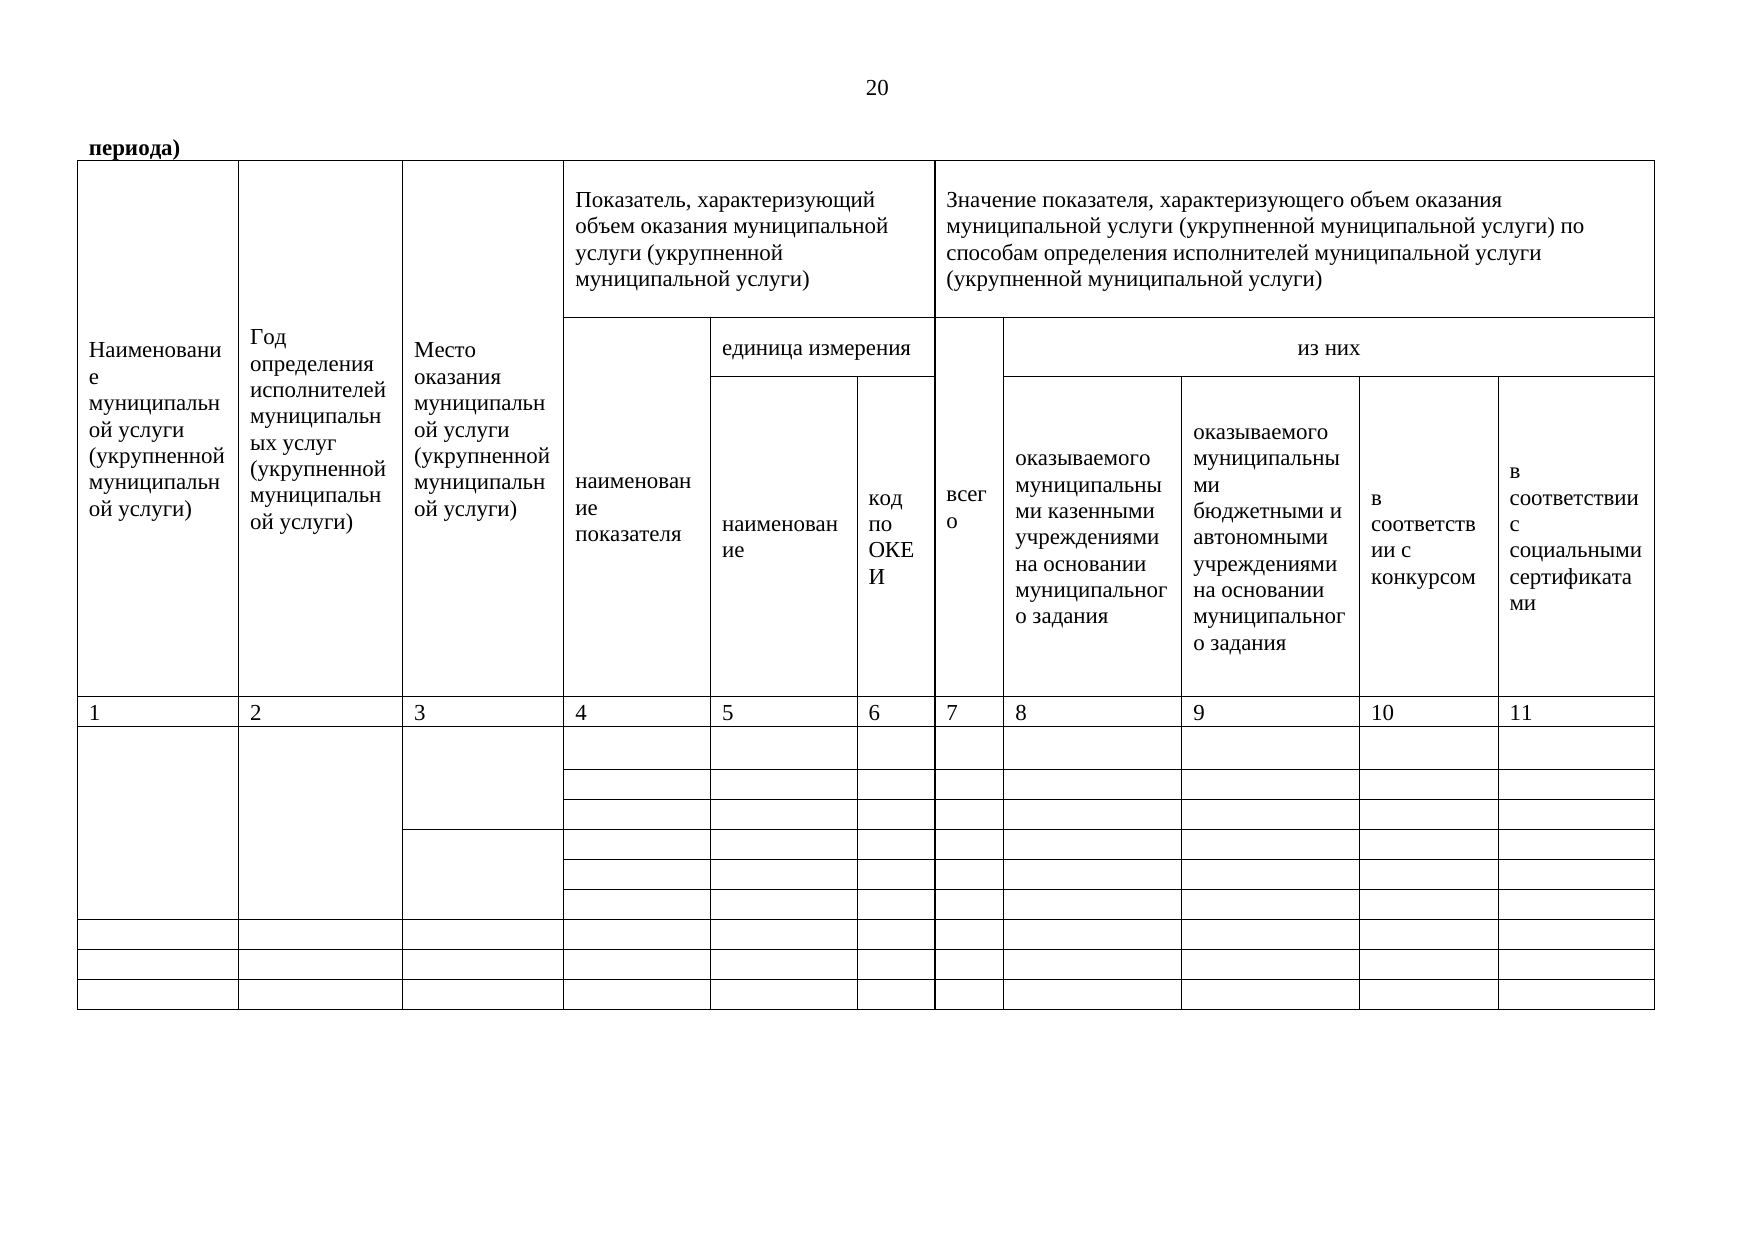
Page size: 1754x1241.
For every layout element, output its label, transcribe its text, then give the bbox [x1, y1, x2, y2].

table_cell 6 [858, 697, 934, 726]
table_cell [711, 920, 857, 949]
table_cell [858, 860, 934, 889]
table_cell [1182, 800, 1359, 829]
table_cell [78, 950, 238, 979]
table_cell всего [936, 318, 1003, 696]
table_cell [239, 920, 402, 949]
table_cell [1360, 800, 1498, 829]
table_cell 7 [936, 697, 1003, 726]
table_cell [1360, 770, 1498, 799]
table_cell 11 [1499, 697, 1654, 726]
table_cell [1182, 920, 1359, 949]
table_cell [1004, 980, 1181, 1009]
table_cell [403, 830, 563, 919]
table_cell [403, 980, 563, 1009]
table_cell из них [1004, 318, 1654, 376]
table_cell [564, 830, 710, 859]
table_cell [936, 980, 1003, 1009]
table_cell наименование показателя [564, 318, 710, 696]
table_cell [1004, 830, 1181, 859]
table_cell [564, 980, 710, 1009]
table_cell [1360, 980, 1498, 1009]
table_cell [858, 980, 934, 1009]
table_cell Значение показателя, характеризующего объем оказания муниципальной услуги (укрупненной муниципальной услуги) по способам определения исполнителей муниципальной услуги (укрупненной муниципальной услуги) [936, 161, 1654, 317]
table_cell 3 [403, 697, 563, 726]
table_cell [936, 800, 1003, 829]
table_cell [564, 727, 710, 769]
table_cell [1182, 890, 1359, 919]
table_cell [564, 800, 710, 829]
table_cell наименование [711, 377, 857, 696]
table_cell [858, 770, 934, 799]
table_cell [711, 727, 857, 769]
table_cell [711, 980, 857, 1009]
table_cell [858, 727, 934, 769]
table_cell [1499, 727, 1654, 769]
table_cell [1004, 800, 1181, 829]
table_cell [1499, 920, 1654, 949]
table_cell [858, 920, 934, 949]
table_cell [858, 830, 934, 859]
table_cell [936, 727, 1003, 769]
table_cell 4 [564, 697, 710, 726]
table_cell [78, 980, 238, 1009]
table_cell [564, 920, 710, 949]
table_cell [936, 860, 1003, 889]
table_cell Показатель, характеризующий объем оказания муниципальной услуги (укрупненной муниципальной услуги) [564, 161, 934, 317]
table_cell код по ОКЕИ [858, 377, 934, 696]
table_cell [78, 920, 238, 949]
table_cell [711, 860, 857, 889]
table_cell [239, 950, 402, 979]
table_cell [1360, 727, 1498, 769]
table_cell [1182, 980, 1359, 1009]
table_cell [936, 950, 1003, 979]
table_cell [239, 980, 402, 1009]
table_cell [1499, 980, 1654, 1009]
table_cell [711, 890, 857, 919]
table_cell [403, 727, 563, 829]
table_cell [1499, 890, 1654, 919]
table_cell [711, 830, 857, 859]
table_cell 1 [78, 697, 238, 726]
table_cell [564, 890, 710, 919]
table_cell [564, 770, 710, 799]
table_cell [936, 830, 1003, 859]
table_cell [1182, 950, 1359, 979]
table_cell оказываемого муниципальными бюджетными и автономными учреждениями на основании муниципального задания [1182, 377, 1359, 696]
table_cell [1004, 860, 1181, 889]
table_cell 9 [1182, 697, 1359, 726]
table_cell Место оказания муниципальной услуги (укрупненной муниципальной услуги) [403, 161, 563, 696]
table_cell [564, 860, 710, 889]
table_cell [1004, 770, 1181, 799]
table_cell Наименование муниципальной услуги (укрупненной муниципальной услуги) [78, 161, 238, 696]
table_cell Год определения исполнителей муниципальных услуг (укрупненной муниципальной услуги) [239, 161, 402, 696]
table_cell [1360, 920, 1498, 949]
table_cell [1360, 890, 1498, 919]
table_cell [1360, 950, 1498, 979]
table_cell [711, 800, 857, 829]
table_cell [1360, 860, 1498, 889]
table_cell [858, 800, 934, 829]
table_cell оказываемого муниципальными казенными учреждениями на основании муниципального задания [1004, 377, 1181, 696]
table_cell единица измерения [711, 318, 934, 376]
table_cell [78, 727, 238, 919]
table_cell [1182, 830, 1359, 859]
table_cell [936, 890, 1003, 919]
table_cell 8 [1004, 697, 1181, 726]
table_cell [1004, 950, 1181, 979]
table_cell [1182, 727, 1359, 769]
table_cell [239, 727, 402, 919]
table_cell [858, 890, 934, 919]
table_cell [1499, 950, 1654, 979]
table_cell [711, 950, 857, 979]
table_cell [1004, 890, 1181, 919]
table_cell [858, 950, 934, 979]
table_cell [1360, 830, 1498, 859]
table_cell [403, 920, 563, 949]
table_cell [1004, 920, 1181, 949]
table_cell в соответствии с конкурсом [1360, 377, 1498, 696]
table_cell [1004, 727, 1181, 769]
table_cell 2 [239, 697, 402, 726]
table_cell [936, 770, 1003, 799]
table_cell [1499, 860, 1654, 889]
table_cell [1499, 830, 1654, 859]
table_cell [1499, 800, 1654, 829]
table_cell 10 [1360, 697, 1498, 726]
table_cell [1182, 770, 1359, 799]
table_cell [1499, 770, 1654, 799]
table_cell [711, 770, 857, 799]
table_cell в соответствии с социальными сертификатами [1499, 377, 1654, 696]
table_cell [936, 920, 1003, 949]
table_cell [1182, 860, 1359, 889]
table_cell 5 [711, 697, 857, 726]
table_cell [78, 133, 1654, 160]
table_cell [403, 950, 563, 979]
table_cell [564, 950, 710, 979]
